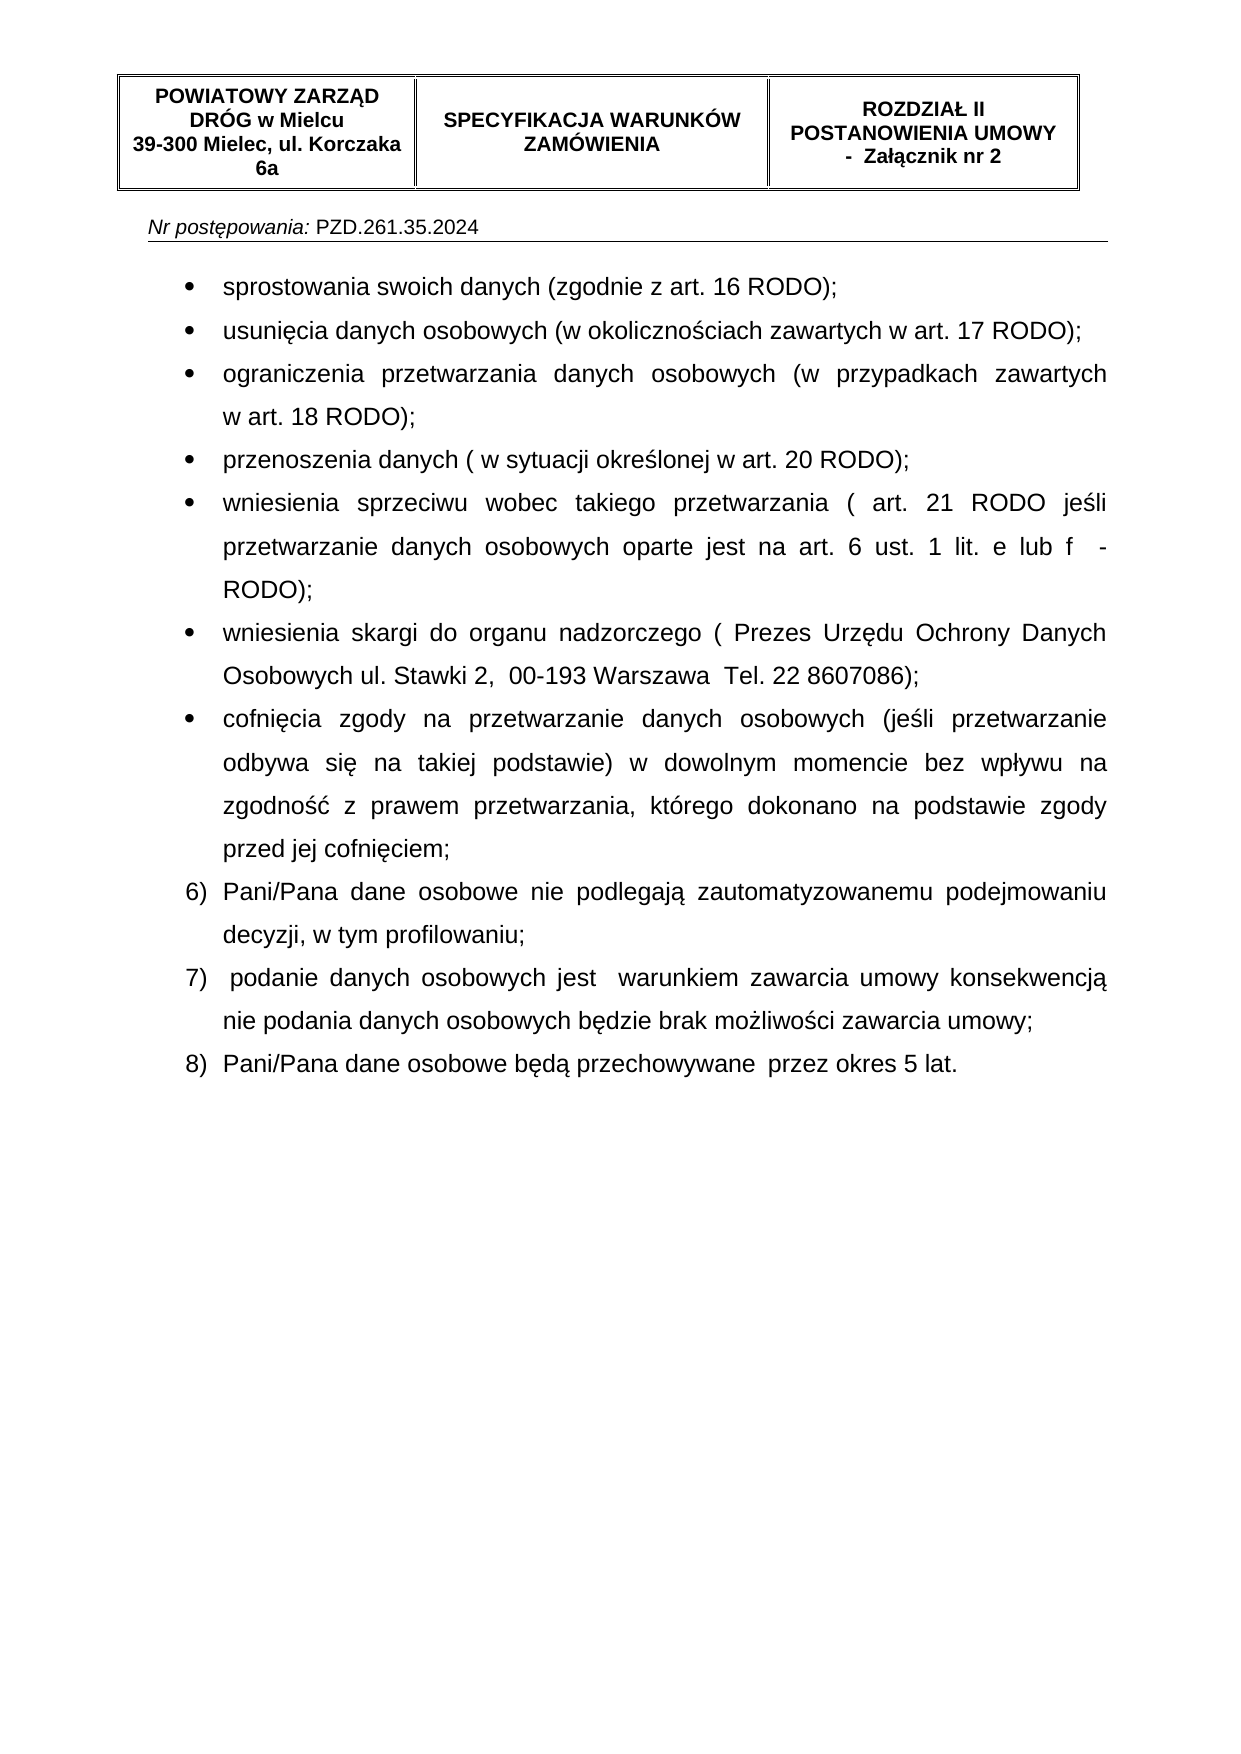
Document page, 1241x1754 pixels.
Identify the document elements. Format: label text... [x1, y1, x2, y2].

list ograniczenia przetwarzania danych osobowych (w przypadkach zawartych w art. 18 RODO); [185, 359, 1108, 431]
list przenoszenia danych ( w sytuacji określonej w art. 20 RODO); [185, 445, 1108, 474]
list cofnięcia zgody na przetwarzanie danych osobowych (jeśli przetwarzanie odbywa się na takiej podstawie) w dowolnym momencie bez wpływu na zgodność z prawem przetwarzania, którego dokonano na podstawie zgody przed jej cofnięciem; [185, 704, 1108, 862]
list Pani/Pana dane osobowe będą przechowywane przez okres 5 lat. [185, 1049, 1108, 1078]
list sprostowania swoich danych (zgodnie z art. 16 RODO); [185, 272, 1108, 301]
list podanie danych osobowych jest warunkiem zawarcia umowy konsekwencją nie podania danych osobowych będzie brak możliwości zawarcia umowy; [185, 963, 1108, 1035]
list wniesienia skargi do organu nadzorczego ( Prezes Urzędu Ochrony Danych Osobowych ul. Stawki 2, 00-193 Warszawa Tel. 22 8607086); [185, 618, 1108, 690]
list Pani/Pana dane osobowe nie podlegają zautomatyzowanemu podejmowaniu decyzji, w tym profilowaniu; [185, 877, 1108, 949]
list wniesienia sprzeciwu wobec takiego przetwarzania ( art. 21 RODO jeśli przetwarzanie danych osobowych oparte jest na art. 6 ust. 1 lit. e lub f - RODO); [185, 488, 1108, 603]
list usunięcia danych osobowych (w okolicznościach zawartych w art. 17 RODO); [185, 316, 1108, 344]
